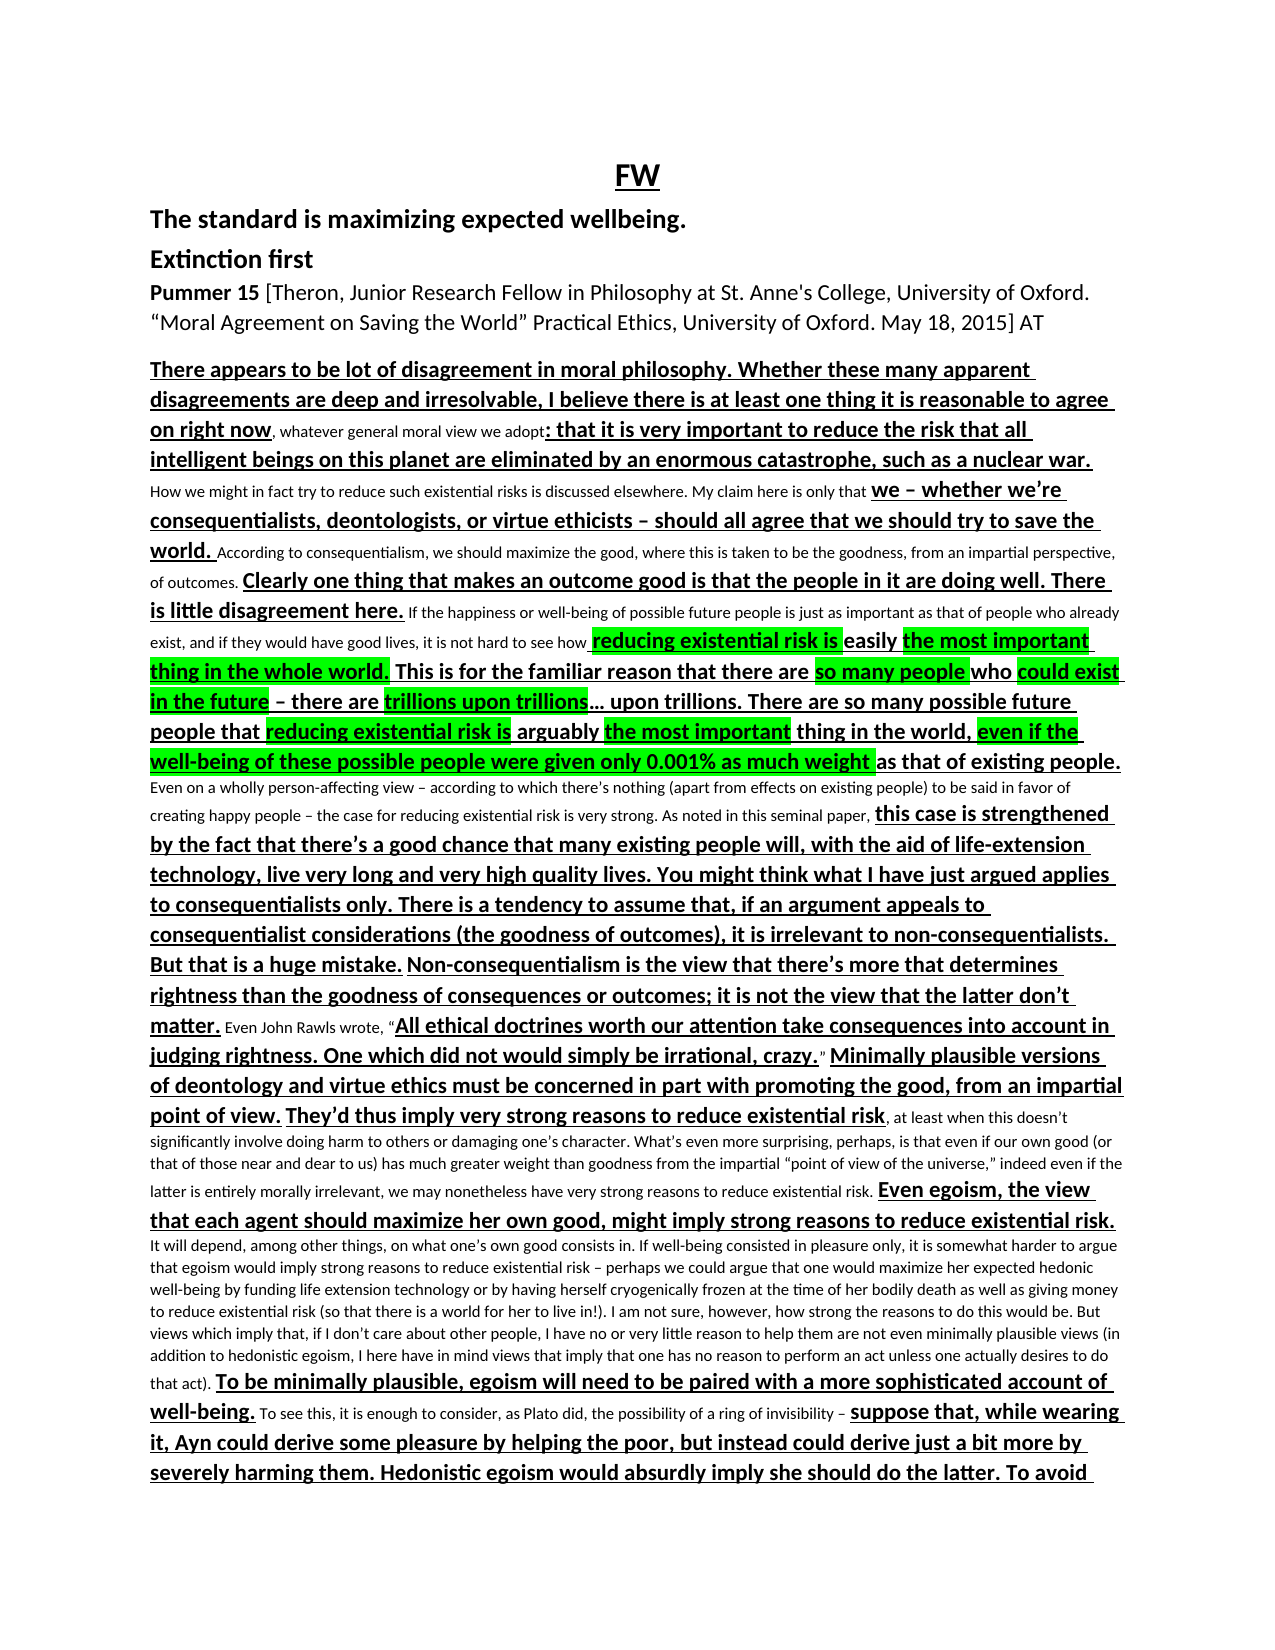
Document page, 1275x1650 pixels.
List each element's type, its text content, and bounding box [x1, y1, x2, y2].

subtitle The standard is maximizing expected wellbeing. [150, 202, 1125, 235]
subtitle Extinction first [150, 242, 1125, 275]
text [150, 682, 1125, 1486]
subtitle FW [150, 154, 1125, 195]
text Pummer 15 [Theron, Junior Research Fellow in Philosophy at St. Anne's College, University of Oxford. “Moral Agreement on Saving the World” Practical Ethics, University of Oxford. May 18, 2015] AT [150, 278, 1125, 336]
